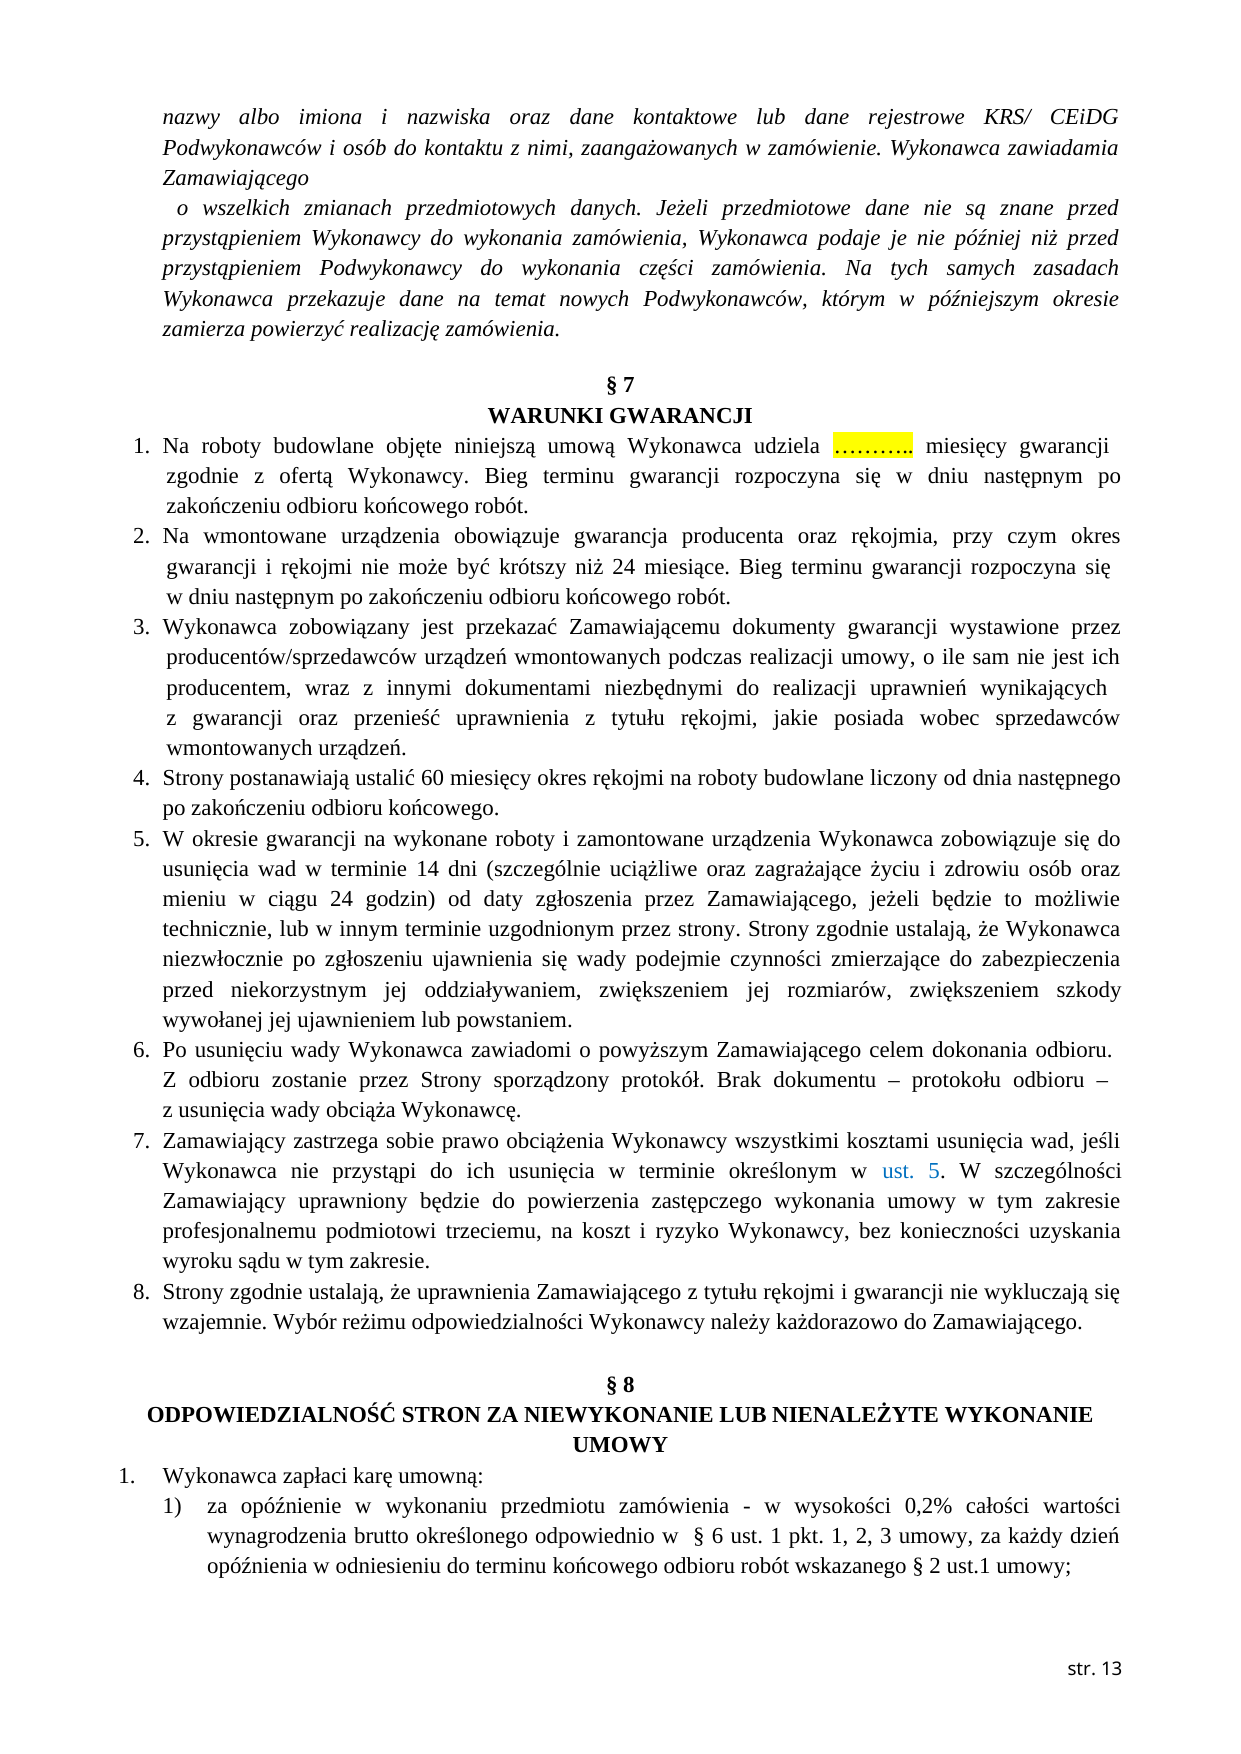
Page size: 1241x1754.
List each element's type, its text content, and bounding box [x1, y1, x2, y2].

list Wykonawca zapłaci karę umowną: [118, 1462, 1122, 1488]
list za opóźnienie w wykonaniu przedmiotu zamówienia - w wysokości 0,2% całości wartości wynagrodzenia brutto określonego odpowiednio w § 6 ust. 1 pkt. 1, 2, 3 umowy, za każdy dzień opóźnienia w odniesieniu do terminu końcowego odbioru robót wskazanego § 2 ust.1 umowy; [162, 1492, 1122, 1579]
list Wykonawca zobowiązany jest przekazać Zamawiającemu dokumenty gwarancji wystawione przez producentów/sprzedawców urządzeń wmontowanych podczas realizacji umowy, o ile sam nie jest ich producentem, wraz z innymi dokumentami niezbędnymi do realizacji uprawnień wynikających z gwarancji oraz przenieść uprawnienia z tytułu rękojmi, jakie posiada wobec sprzedawców wmontowanych urządzeń. [133, 613, 1122, 760]
list Na roboty budowlane objęte niniejszą umową Wykonawca udziela ……….. miesięcy gwarancji zgodnie z ofertą Wykonawcy. Bieg terminu gwarancji rozpoczyna się w dniu następnym po zakończeniu odbioru końcowego robót. [133, 432, 1122, 519]
list Strony postanawiają ustalić 60 miesięcy okres rękojmi na roboty budowlane liczony od dnia następnego po zakończeniu odbioru końcowego. [133, 764, 1122, 821]
text § 8 [118, 1371, 1122, 1397]
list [118, 103, 1122, 341]
text ODPOWIEDZIALNOŚĆ STRON ZA NIEWYKONANIE LUB NIENALEŻYTE WYKONANIE UMOWY [118, 1401, 1122, 1458]
list W okresie gwarancji na wykonane roboty i zamontowane urządzenia Wykonawca zobowiązuje się do usunięcia wad w terminie 14 dni (szczególnie uciążliwe oraz zagrażające życiu i zdrowiu osób oraz mieniu w ciągu 24 godzin) od daty zgłoszenia przez Zamawiającego, jeżeli będzie to możliwie technicznie, lub w innym terminie uzgodnionym przez strony. Strony zgodnie ustalają, że Wykonawca niezwłocznie po zgłoszeniu ujawnienia się wady podejmie czynności zmierzające do zabezpieczenia przed niekorzystnym jej oddziaływaniem, zwiększeniem jej rozmiarów, zwiększeniem szkody wywołanej jej ujawnieniem lub powstaniem. [133, 824, 1122, 1032]
list Po usunięciu wady Wykonawca zawiadomi o powyższym Zamawiającego celem dokonania odbioru. Z odbioru zostanie przez Strony sporządzony protokół. Brak dokumentu – protokołu odbioru – z usunięcia wady obciąża Wykonawcę. [133, 1036, 1122, 1123]
list Strony zgodnie ustalają, że uprawnienia Zamawiającego z tytułu rękojmi i gwarancji nie wykluczają się wzajemnie. Wybór reżimu odpowiedzialności Wykonawcy należy każdorazowo do Zamawiającego. [133, 1278, 1122, 1334]
text § 7 [118, 371, 1122, 398]
list Na wmontowane urządzenia obowiązuje gwarancja producenta oraz rękojmia, przy czym okres gwarancji i rękojmi nie może być krótszy niż 24 miesiące. Bieg terminu gwarancji rozpoczyna się w dniu następnym po zakończeniu odbioru końcowego robót. [133, 522, 1122, 609]
list Zamawiający zastrzega sobie prawo obciążenia Wykonawcy wszystkimi kosztami usunięcia wad, jeśli Wykonawca nie przystąpi do ich usunięcia w terminie określonym w ust. 5. W szczególności Zamawiający uprawniony będzie do powierzenia zastępczego wykonania umowy w tym zakresie profesjonalnemu podmiotowi trzeciemu, na koszt i ryzyko Wykonawcy, bez konieczności uzyskania wyroku sądu w tym zakresie. [133, 1127, 1122, 1274]
text WARUNKI GWARANCJI [118, 402, 1122, 428]
